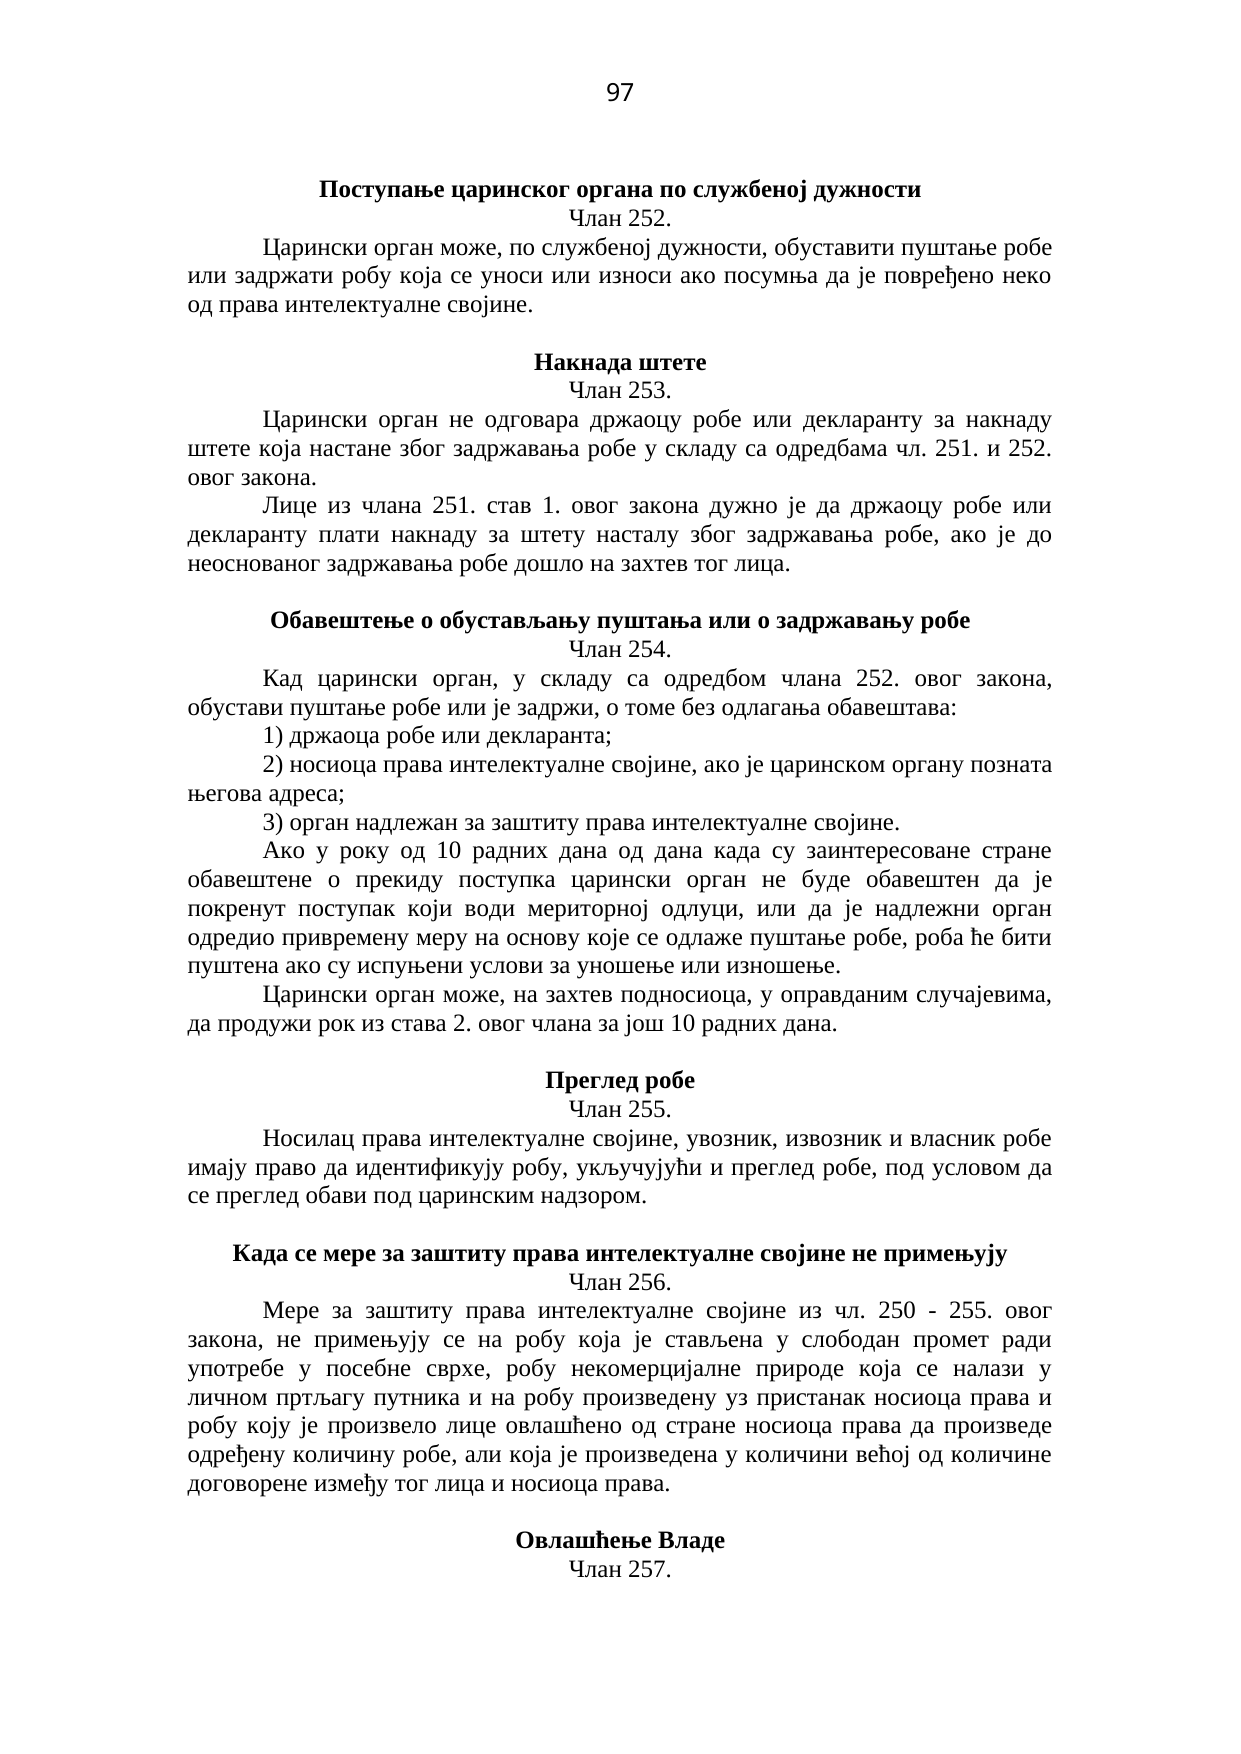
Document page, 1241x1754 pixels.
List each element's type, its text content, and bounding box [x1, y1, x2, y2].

text Носилац права интелектуалне својине, увозник, извозник и власник робе имају право да идентификују робу, укључујући и преглед робе, под условом да се преглед обави под царинским надзором. [187, 1123, 1053, 1209]
text Мере за заштиту права интелектуалне својине из чл. 250 - 255. овог закона, не примењују се на рoбу кoja je стaвљeнa у слoбoдaн прoмeт рaди упoтрeбe у пoсeбнe сврхe, рoбу нeкoмeрциjaлнe прирoдe кoja сe нaлaзи у личнoм пртљaгу путникa и на рoбу прoизвeдeну уз пристaнaк нoсиoцa прaвa и рoбу кojу je прoизвeлo лицe oвлaшћeнo oд стрaнe нoсиoцa прaвa дa прoизвeдe oдрeђeну кoличину рoбe, aли кoja je прoизвeдeнa у кoличини вeћoj oд кoличинe дoгoвoрeнe измeђу тoг лицa и нoсиoцa прaвa. [187, 1296, 1053, 1497]
text Накнада штете [187, 347, 1053, 376]
text Кад царински орган, у складу са одредбом члана 252. овог закона, обустави пуштање робе или је задржи, о томе без одлагања обавештава: [187, 663, 1053, 721]
text Обавештење о обустављању пуштања или о задржавању робе [187, 606, 1053, 634]
text Лице из члана 251. став 1. овог закона дужно је да држаоцу робе или декларанту плати накнаду за штету насталу због задржавања робе, ако је до неоснованог задржавања робе дошло на захтев тог лица. [187, 491, 1053, 577]
text 1) држаоца робе или декларанта; [187, 721, 1053, 749]
text Овлашћење Владе [187, 1526, 1053, 1554]
text Члан 255. [187, 1094, 1053, 1123]
text Члан 253. [187, 376, 1053, 404]
text Ако у року од 10 радних дана од дана када су заинтересоване стране обавештене о прекиду поступка царински орган не буде обавештен да је покренут поступак који води мериторној одлуци, или да је надлежни орган одредио привремену меру на основу које се одлаже пуштање робе, роба ће бити пуштена ако су испуњени услови за уношење или изношење. [187, 836, 1053, 979]
text Члан 257. [187, 1554, 1053, 1583]
text Царински орган не одговара држаоцу робе или декларанту за накнаду штете која настане због задржавања робе у складу са одредбама чл. 251. и 252. овог закона. [187, 404, 1053, 491]
text Члан 254. [187, 634, 1053, 663]
text Члан 256. [187, 1267, 1053, 1296]
text Члан 252. [187, 203, 1053, 232]
text Царински орган може, по службеној дужности, обуставити пуштање робе или задржати робу која се уноси или износи ако посумња да је повређено неко од права интелектуалне својине. [187, 232, 1053, 318]
text Поступање царинског органа по службеној дужности [187, 174, 1053, 203]
text 2) носиоца права интелектуалне својине, ако је царинском органу позната његова адреса; [187, 749, 1053, 807]
text Преглед робе [187, 1066, 1053, 1094]
text 3) орган надлежан за заштиту права интелектуалне својине. [187, 807, 1053, 836]
text Царински орган може, на захтев подносиоца, у оправданим случајевима, да продужи рок из става 2. овог члана за још 10 радних дана. [187, 979, 1053, 1037]
text Када се мере за заштиту права интелектуалне својине не примењују [187, 1238, 1053, 1267]
